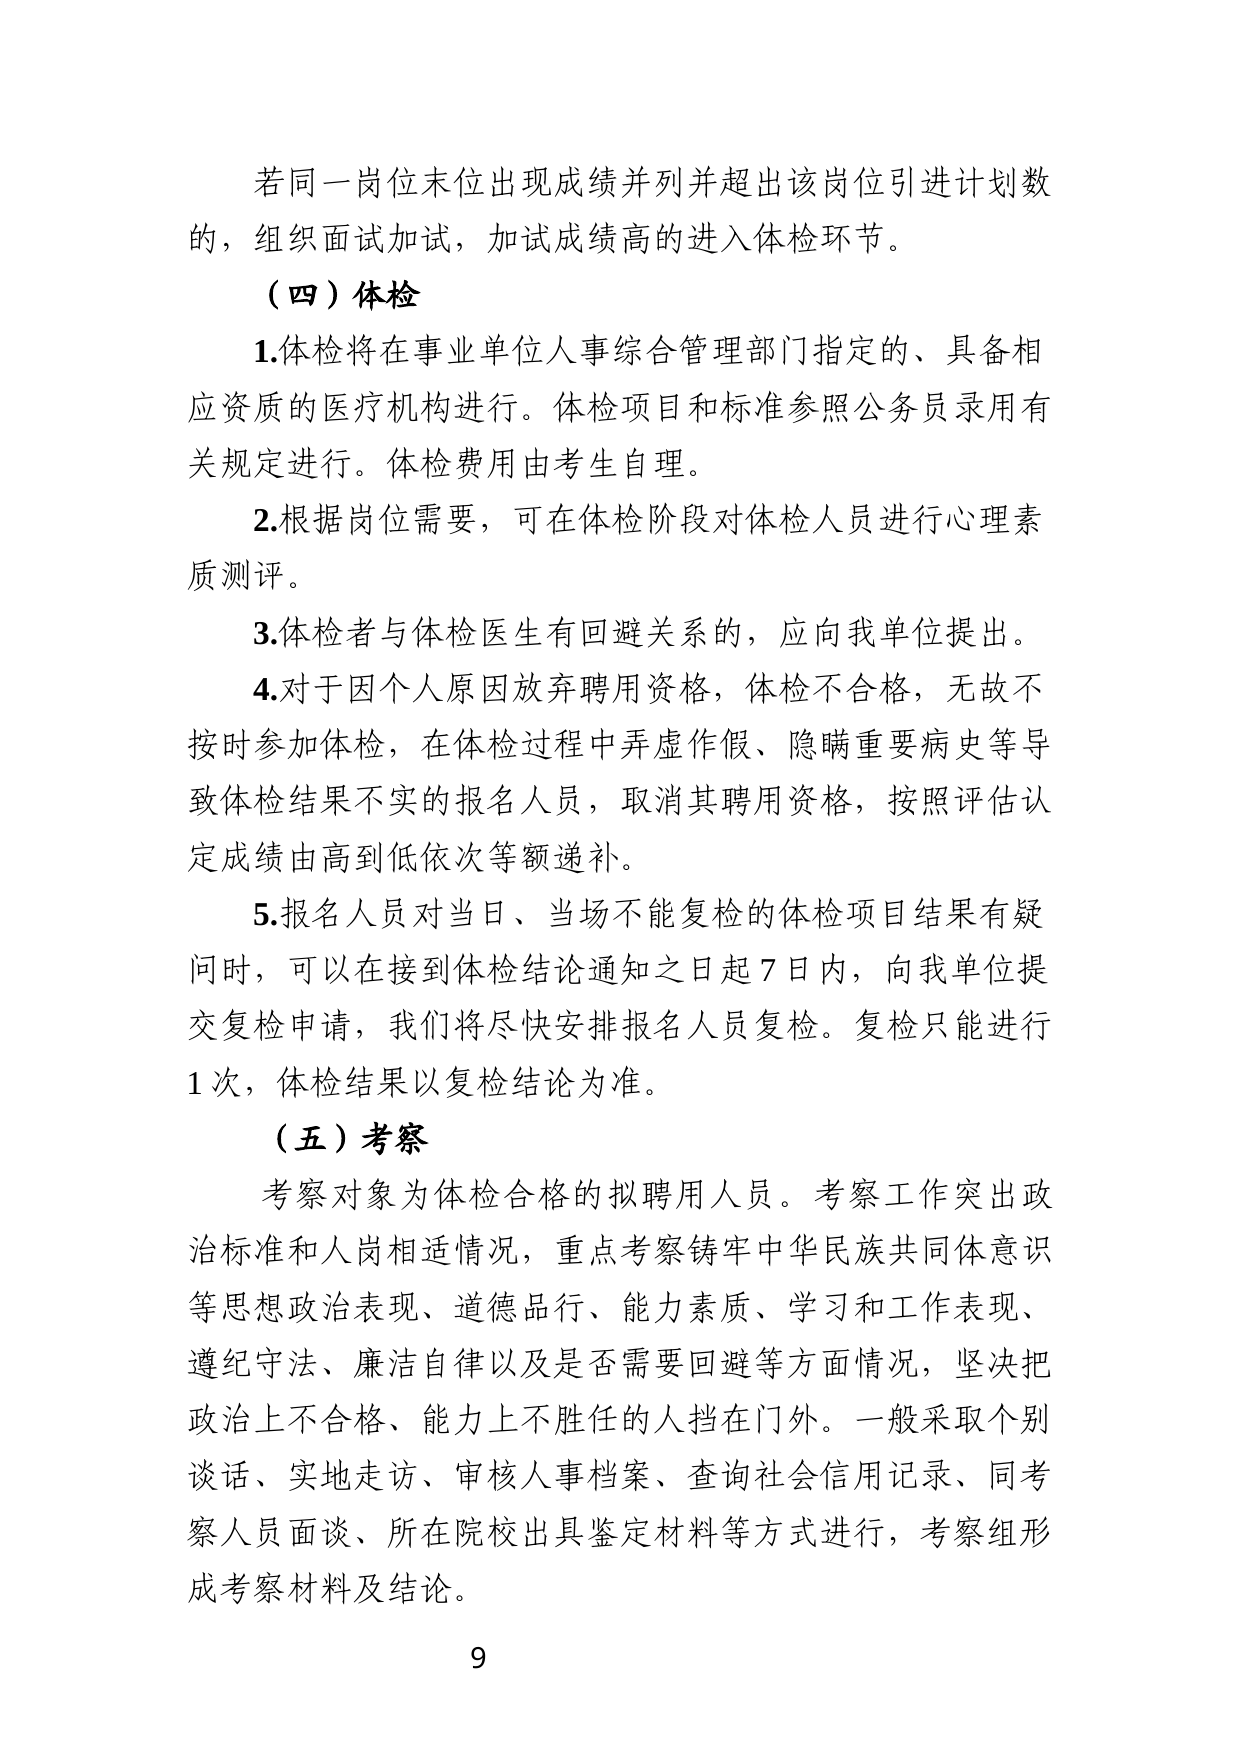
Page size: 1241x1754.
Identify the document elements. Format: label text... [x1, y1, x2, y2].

text 2.根据岗位需要，可在体检阶段对体检人员进行心理素质测评。 [186, 487, 1054, 599]
text 4.对于因个人原因放弃聘用资格，体检不合格，无故不按时参加体检，在体检过程中弄虚作假、隐瞒重要病史等导致体检结果不实的报名人员，取消其聘用资格，按照评估认定成绩由高到低依次等额递补。 [186, 655, 1054, 880]
list （五）考察 考察对象为体检合格的拟聘用人员。考察工作突出政治标准和人岗相适情况，重点考察铸牢中华民族共同体意识等思想政治表现、道德品行、能力素质、学习和工作表现、遵纪守法、廉洁自律以及是否需要回避等方面情况，坚决把政治上不合格、能力上不胜任的人挡在门外。一般采取个别谈话、实地走访、审核人事档案、查询社会信用记录、同考察人员面谈、所在院校出具鉴定材料等方式进行，考察组形成考察材料及结论。 [186, 1105, 1054, 1612]
list （四）体检 [186, 262, 1054, 318]
text 5.报名人员对当日、当场不能复检的体检项目结果有疑问时，可以在接到体检结论通知之日起7日内，向我单位提交复检申请，我们将尽快安排报名人员复检。复检只能进行1次，体检结果以复检结论为准。 [186, 880, 1054, 1105]
text 3.体检者与体检医生有回避关系的，应向我单位提出。 [186, 599, 1054, 655]
list 若同一岗位末位出现成绩并列并超出该岗位引进计划数的，组织面试加试，加试成绩高的进入体检环节。 [186, 149, 1054, 262]
list 1.体检将在事业单位人事综合管理部门指定的、具备相应资质的医疗机构进行。体检项目和标准参照公务员录用有关规定进行。体检费用由考生自理。 [186, 318, 1054, 487]
